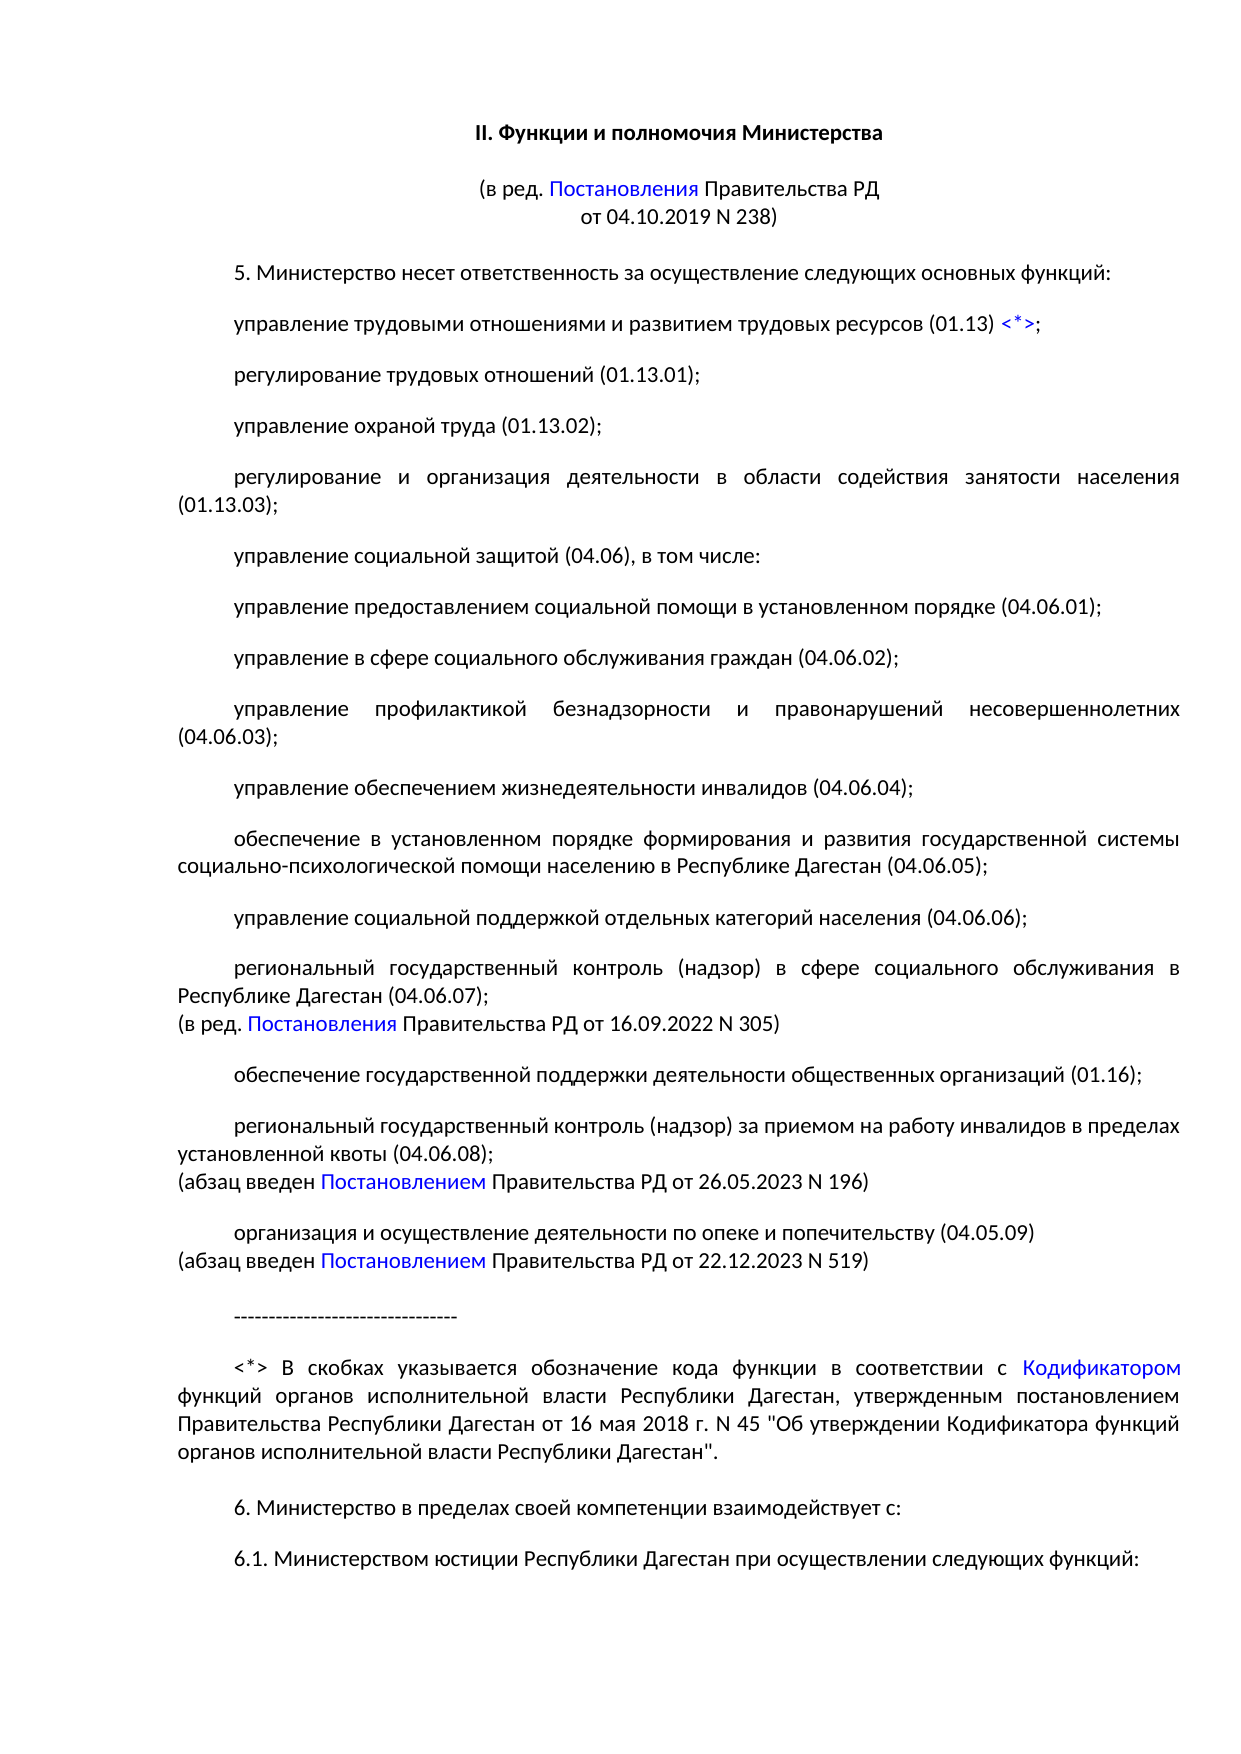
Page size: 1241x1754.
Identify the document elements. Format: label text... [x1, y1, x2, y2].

text (абзац введен Постановлением Правительства РД от 22.12.2023 N 519) [177, 1246, 1181, 1274]
text -------------------------------- [177, 1302, 1181, 1331]
text 5. Министерство несет ответственность за осуществление следующих основных функций: [177, 258, 1181, 286]
text управление обеспечением жизнедеятельности инвалидов (04.06.04); [177, 773, 1181, 801]
text (абзац введен Постановлением Правительства РД от 26.05.2023 N 196) [177, 1167, 1181, 1196]
title II. Функции и полномочия Министерства [177, 118, 1181, 146]
text от 04.10.2019 N 238) [177, 202, 1181, 230]
text управление трудовыми отношениями и развитием трудовых ресурсов (01.13) <*>; [177, 309, 1181, 337]
text (в ред. Постановления Правительства РД от 16.09.2022 N 305) [177, 1009, 1181, 1038]
text управление профилактикой безнадзорности и правонарушений несовершеннолетних (04.06.03); [177, 694, 1181, 750]
text <*> В скобках указывается обозначение кода функции в соответствии с Кодификатором функций органов исполнительной власти Республики Дагестан, утвержденным постановлением Правительства Республики Дагестан от 16 мая 2018 г. N 45 "Об утверждении Кодификатора функций органов исполнительной власти Республики Дагестан". [177, 1353, 1181, 1466]
text обеспечение государственной поддержки деятельности общественных организаций (01.16); [177, 1061, 1181, 1088]
text региональный государственный контроль (надзор) за приемом на работу инвалидов в пределах установленной квоты (04.06.08); [177, 1111, 1181, 1167]
text (в ред. Постановления Правительства РД [177, 174, 1181, 202]
text регулирование и организация деятельности в области содействия занятости населения (01.13.03); [177, 462, 1181, 518]
text управление предоставлением социальной помощи в установленном порядке (04.06.01); [177, 592, 1181, 620]
text обеспечение в установленном порядке формирования и развития государственной системы социально-психологической помощи населению в Республике Дагестан (04.06.05); [177, 824, 1181, 880]
text региональный государственный контроль (надзор) в сфере социального обслуживания в Республике Дагестан (04.06.07); [177, 953, 1181, 1009]
text 6.1. Министерством юстиции Республики Дагестан при осуществлении следующих функций: [177, 1544, 1181, 1572]
text регулирование трудовых отношений (01.13.01); [177, 360, 1181, 388]
text управление социальной поддержкой отдельных категорий населения (04.06.06); [177, 903, 1181, 931]
text управление в сфере социального обслуживания граждан (04.06.02); [177, 643, 1181, 671]
text организация и осуществление деятельности по опеке и попечительству (04.05.09) [177, 1218, 1181, 1246]
text 6. Министерство в пределах своей компетенции взаимодействует с: [177, 1493, 1181, 1522]
text управление охраной труда (01.13.02); [177, 411, 1181, 439]
text управление социальной защитой (04.06), в том числе: [177, 541, 1181, 569]
